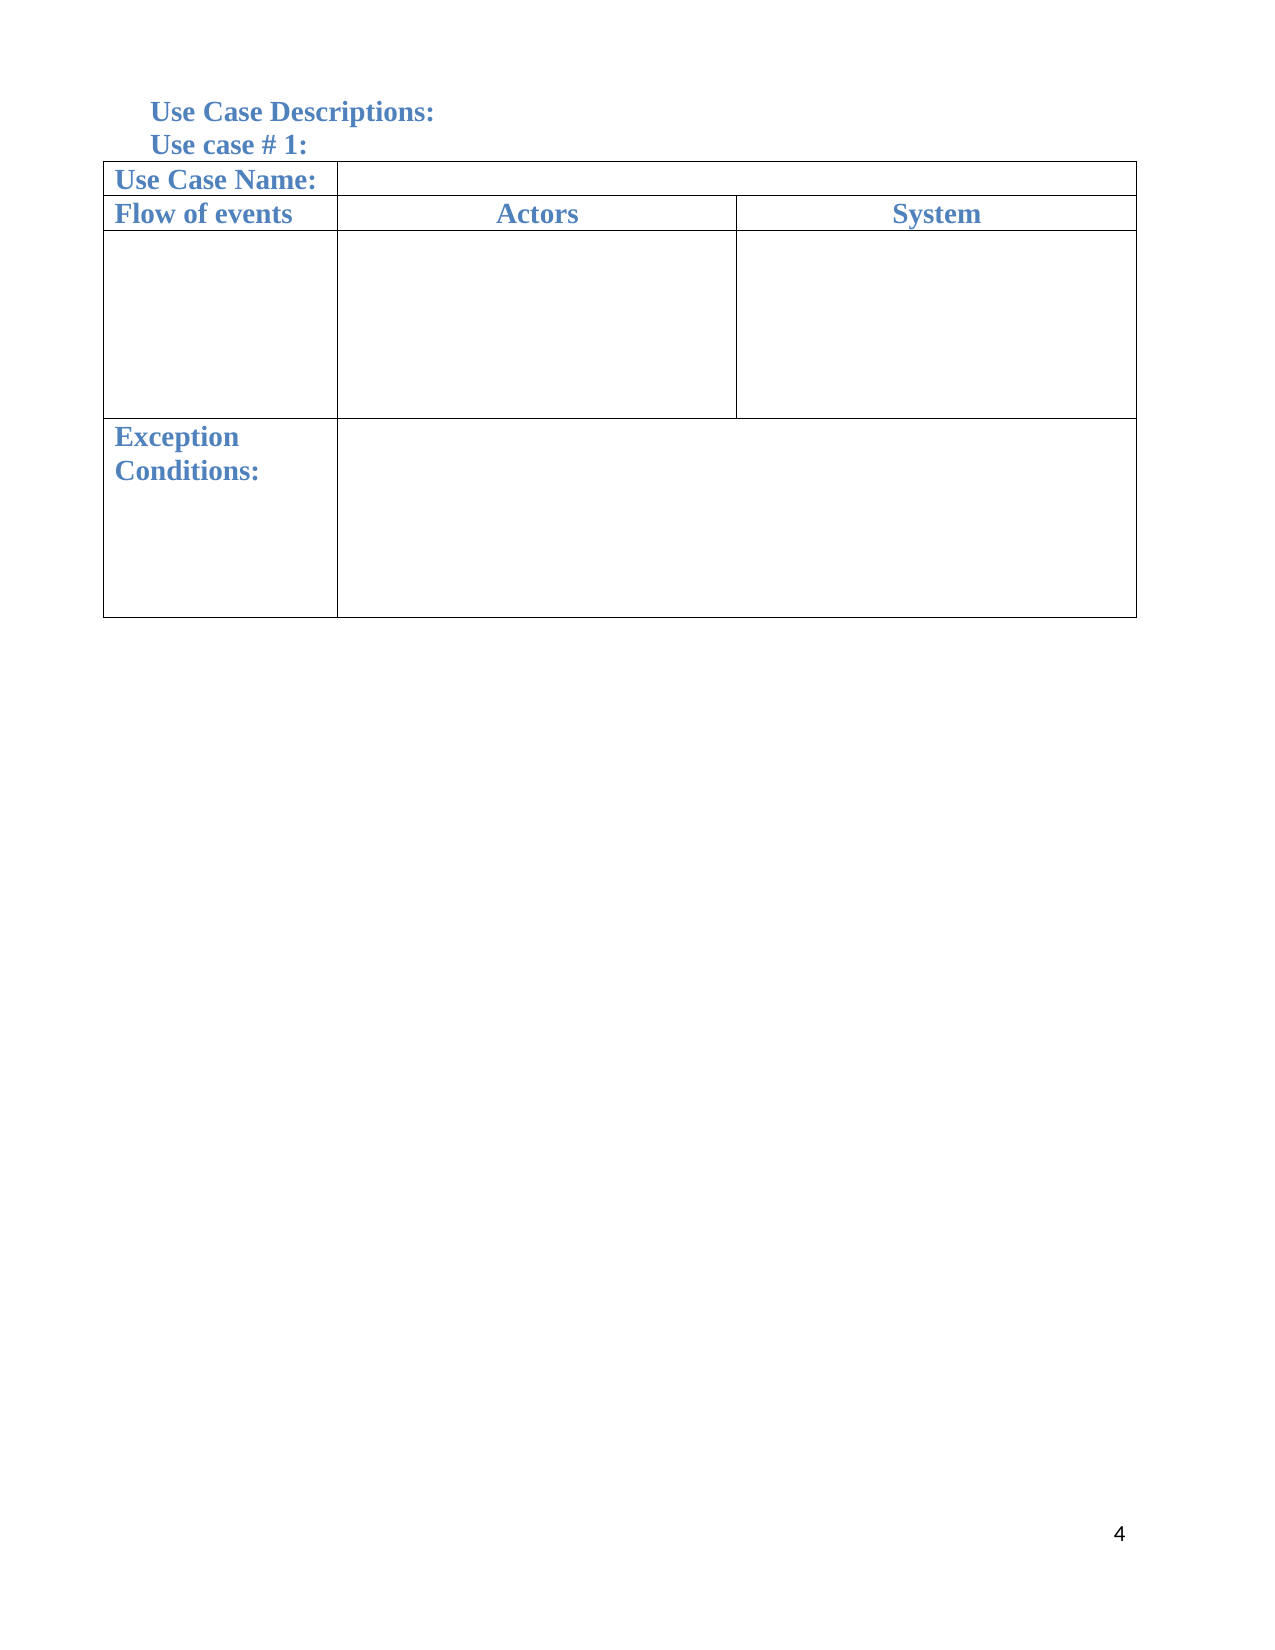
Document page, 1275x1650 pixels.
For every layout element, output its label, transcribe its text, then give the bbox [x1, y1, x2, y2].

table_cell Actors [338, 196, 736, 230]
table_cell [737, 231, 1136, 418]
text Use case # 1: [150, 127, 1125, 161]
table_header Use Case Name: [104, 162, 337, 195]
table_cell Exception Conditions: [104, 419, 337, 617]
table_cell System [737, 196, 1136, 230]
text Use Case Descriptions: [150, 94, 1125, 127]
table_header [338, 162, 1136, 195]
table_cell Flow of events [104, 196, 337, 230]
table_cell [338, 231, 736, 418]
table_cell [338, 419, 1136, 617]
table_cell [104, 231, 337, 418]
